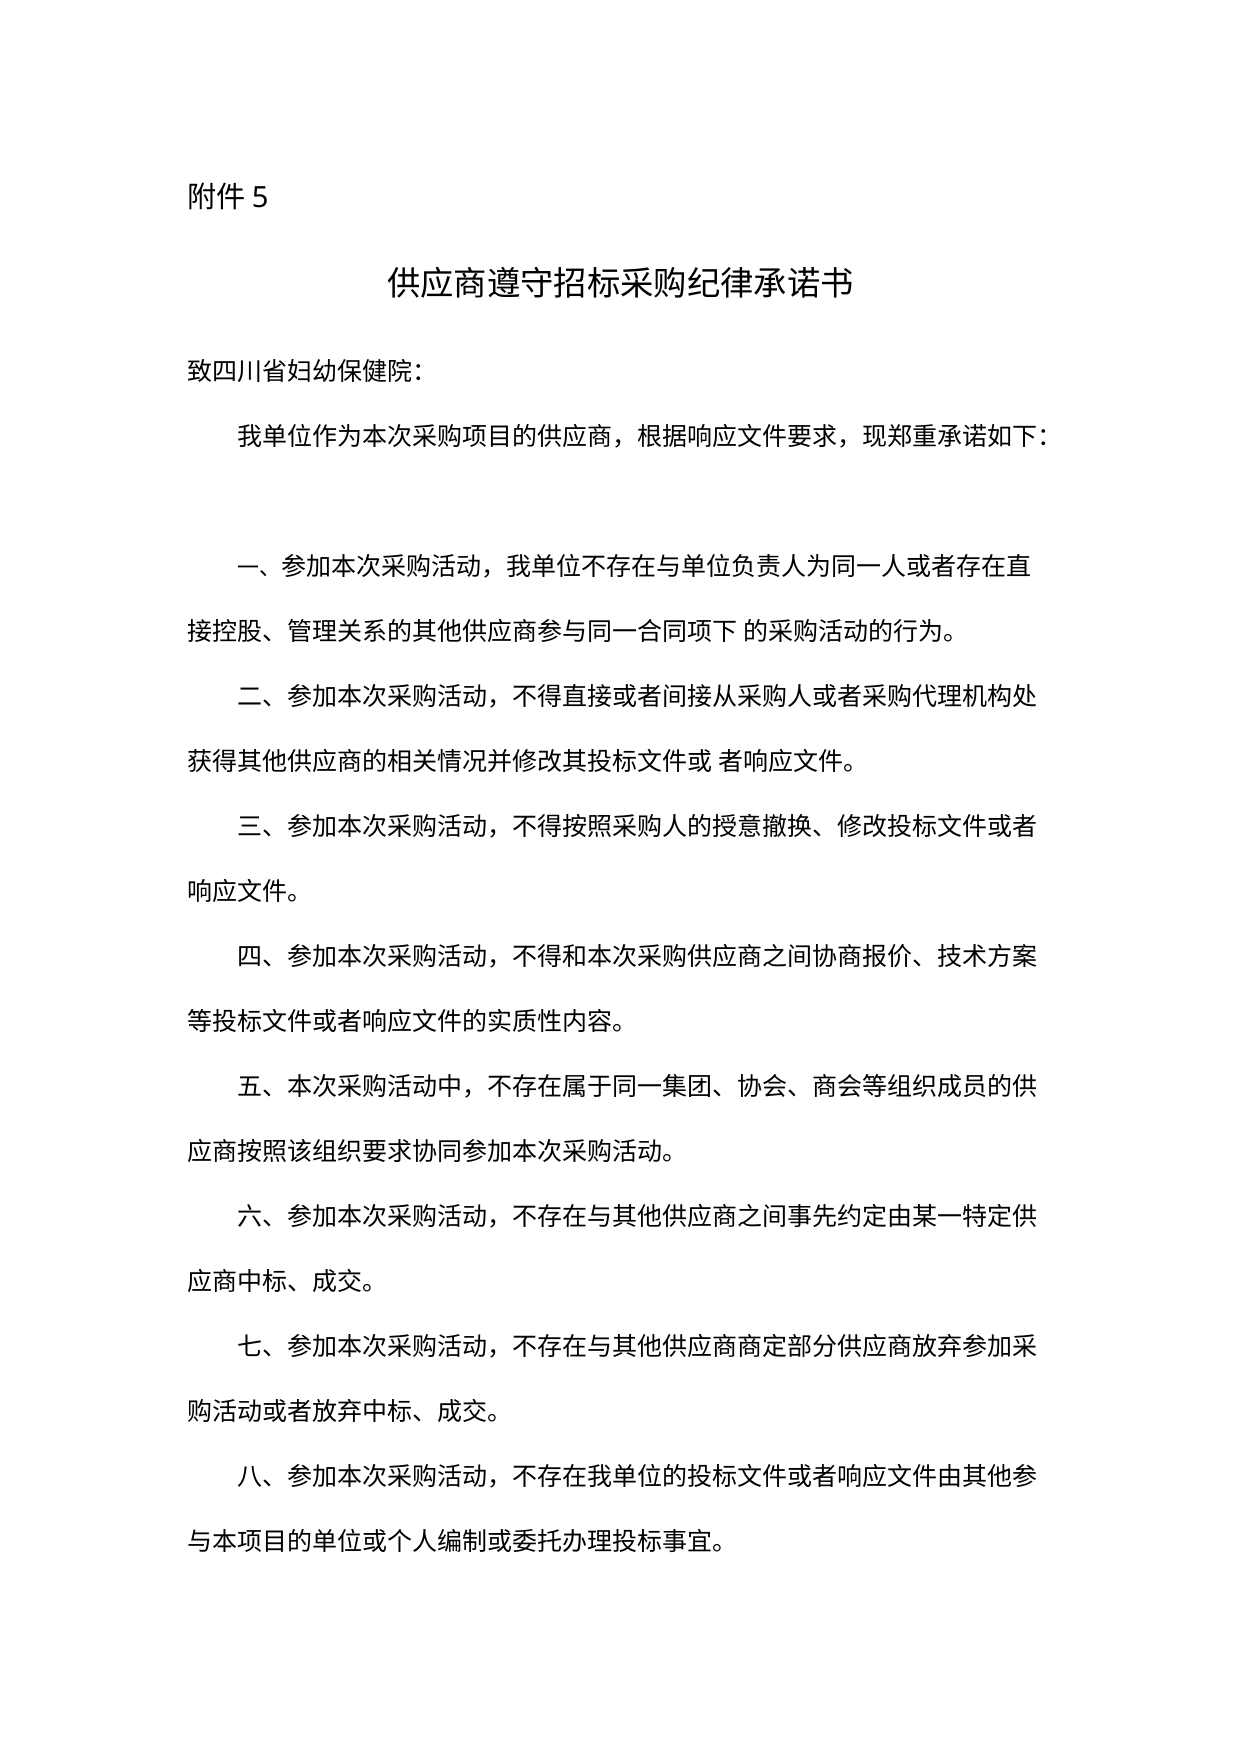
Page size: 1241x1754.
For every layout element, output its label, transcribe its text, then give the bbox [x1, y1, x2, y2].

list 参加本次采购活动，不得直接或者间接从采购人或者采购代理机构处获得其他供应商的相关情况并修改其投标文件或 者响应文件。 [187, 662, 1053, 792]
list 本次采购活动中，不存在属于同一集团、协会、商会等组织成员的供应商按照该组织要求协同参加本次采购活动。 [187, 1052, 1053, 1182]
text 致四川省妇幼保健院： [187, 337, 1053, 402]
list 参加本次采购活动，不存在我单位的投标文件或者响应文件由其他参与本项目的单位或个人编制或委托办理投标事宜。 [187, 1442, 1053, 1572]
text 附件5 [187, 162, 1053, 227]
list 参加本次采购活动，不存在与其他供应商商定部分供应商放弃参加采购活动或者放弃中标、成交。 [187, 1312, 1053, 1442]
list 参加本次采购活动，不存在与其他供应商之间事先约定由某一特定供应商中标、成交。 [187, 1182, 1053, 1312]
list 参加本次采购活动，不得和本次采购供应商之间协商报价、技术方案等投标文件或者响应文件的实质性内容。 [187, 922, 1053, 1052]
text 我单位作为本次采购项目的供应商，根据响应文件要求，现郑重承诺如下： [187, 402, 1053, 532]
text 供应商遵守招标采购纪律承诺书 [187, 248, 1053, 313]
list 参加本次采购活动，我单位不存在与单位负责人为同一人或者存在直接控股、管理关系的其他供应商参与同一合同项下 的采购活动的行为。 [187, 532, 1053, 662]
list 参加本次采购活动，不得按照采购人的授意撤换、修改投标文件或者响应文件。 [187, 792, 1053, 922]
